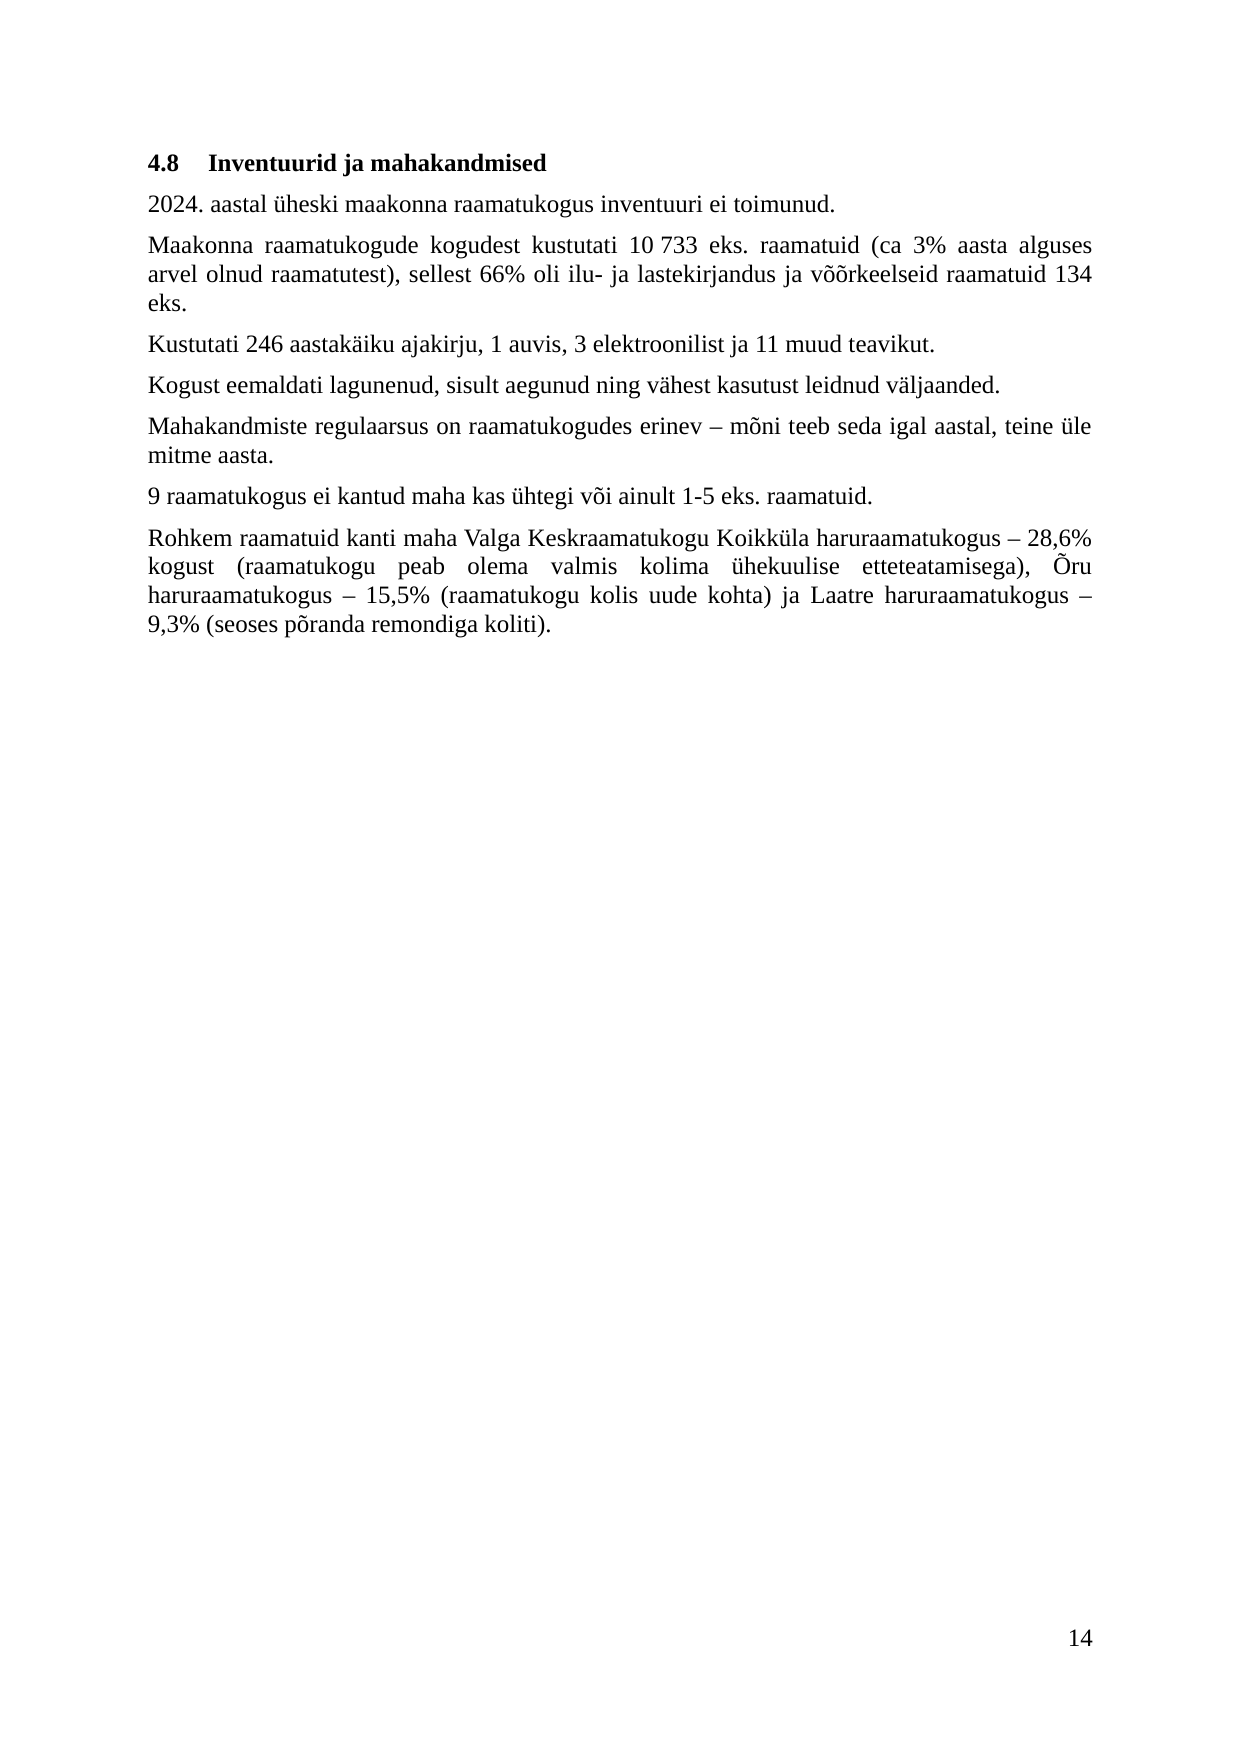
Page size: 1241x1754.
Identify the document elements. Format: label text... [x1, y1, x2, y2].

text Kogust eemaldati lagunenud, sisult aegunud ning vähest kasutust leidnud väljaanded. [148, 370, 1093, 399]
text 9 raamatukogus ei kantud maha kas ühtegi või ainult 1-5 eks. raamatuid. [148, 481, 1093, 510]
text Rohkem raamatuid kanti maha Valga Keskraamatukogu Koikküla haruraamatukogus – 28,6% kogust (raamatukogu peab olema valmis kolima ühekuulise etteteatamisega), Õru haruraamatukogus – 15,5% (raamatukogu kolis uude kohta) ja Laatre haruraamatukogus – 9,3% (seoses põranda remondiga koliti). [148, 523, 1093, 638]
text Kustutati 246 aastakäiku ajakirju, 1 auvis, 3 elektroonilist ja 11 muud teavikut. [148, 329, 1093, 358]
text Mahakandmiste regulaarsus on raamatukogudes erinev – mõni teeb seda igal aastal, teine üle mitme aasta. [148, 411, 1093, 469]
text Maakonna raamatukogude kogudest kustutati 10 733 eks. raamatuid (ca 3% aasta alguses arvel olnud raamatutest), sellest 66% oli ilu- ja lastekirjandus ja võõrkeelseid raamatuid 134 eks. [148, 230, 1093, 316]
text 2024. aastal üheski maakonna raamatukogus inventuuri ei toimunud. [148, 189, 1093, 218]
subtitle Inventuurid ja mahakandmised [148, 148, 1093, 176]
